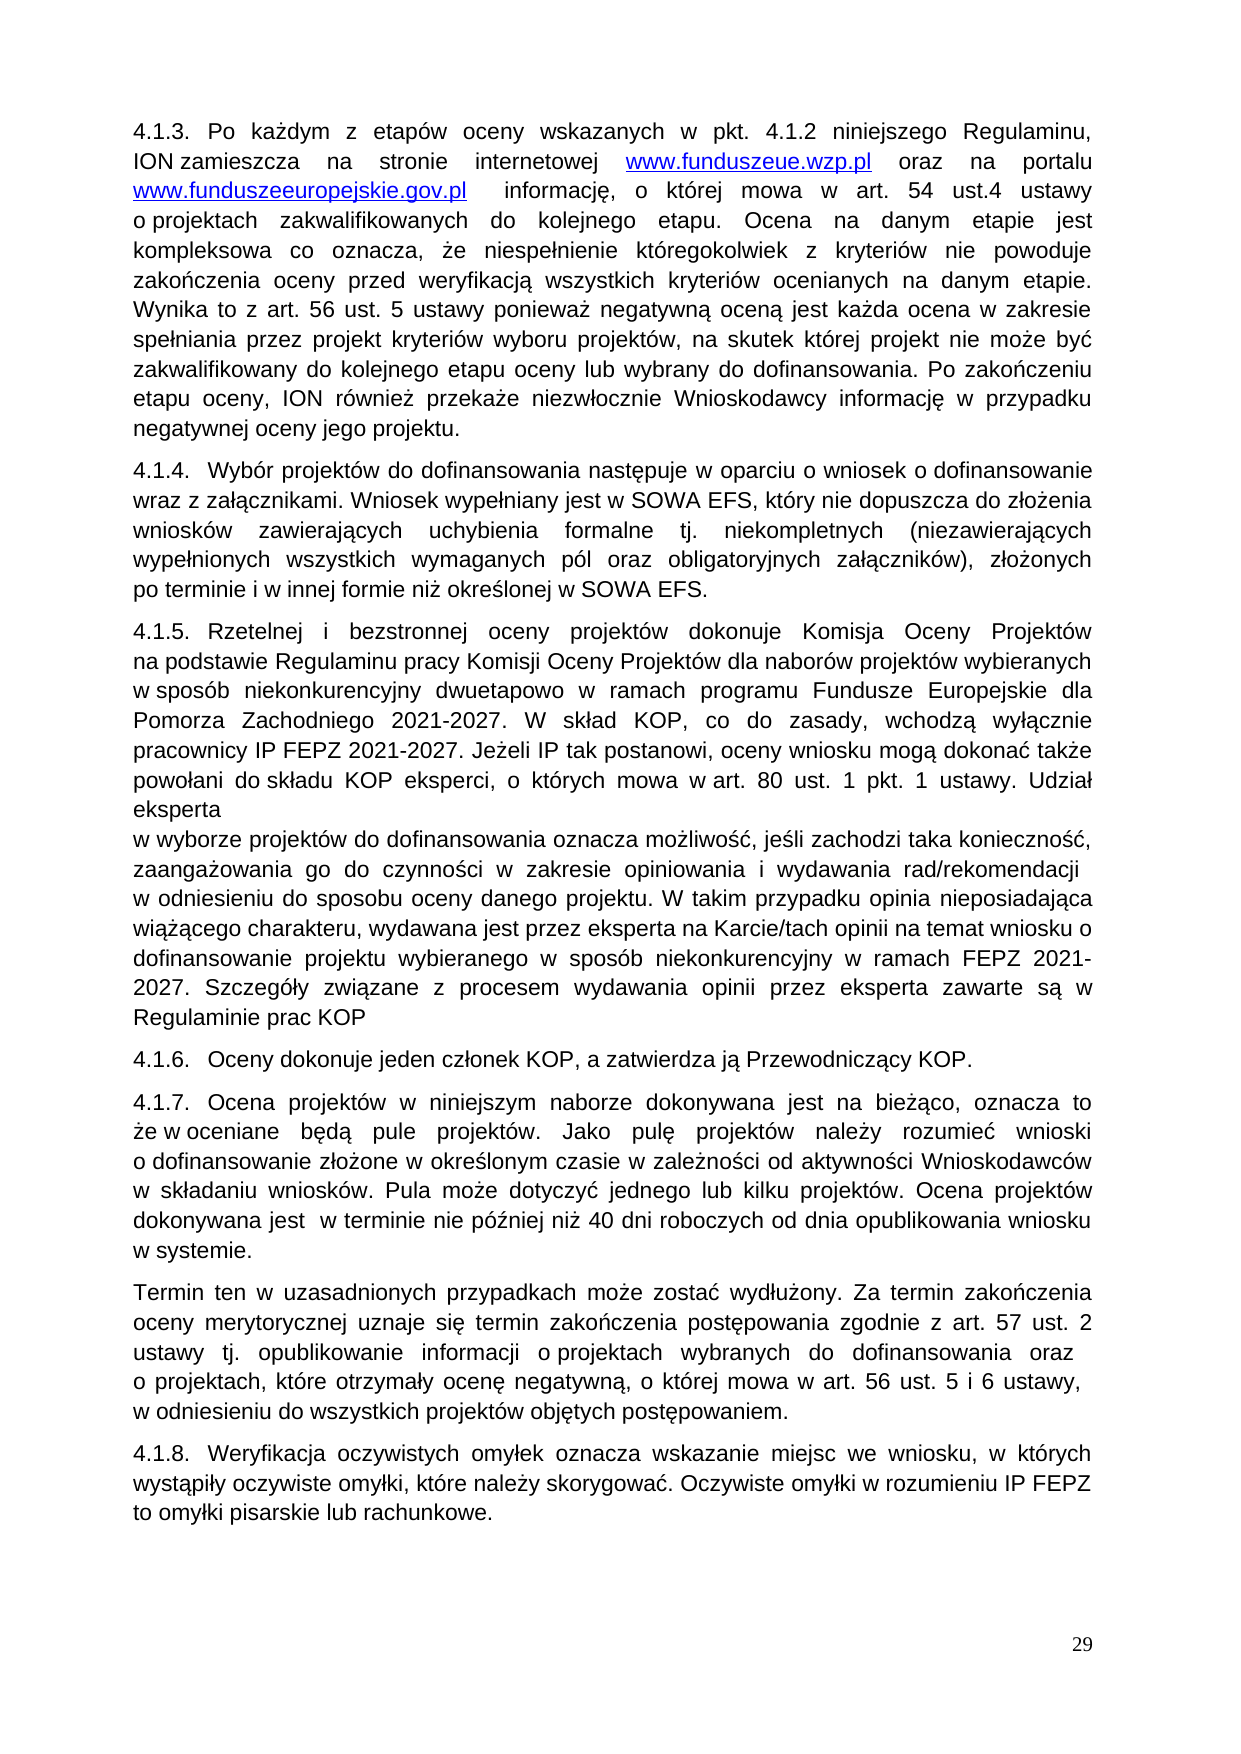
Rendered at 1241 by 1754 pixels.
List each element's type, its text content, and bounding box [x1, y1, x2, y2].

list Ocena projektów w niniejszym naborze dokonywana jest na bieżąco, oznacza to że w oceniane będą pule projektów. Jako pulę projektów należy rozumieć wnioski o dofinansowanie złożone w określonym czasie w zależności od aktywności Wnioskodawców w składaniu wniosków. Pula może dotyczyć jednego lub kilku projektów. Ocena projektów dokonywana jest w terminie nie później niż 40 dni roboczych od dnia opublikowania wniosku w systemie. [133, 1088, 1092, 1263]
list Rzetelnej i bezstronnej oceny projektów dokonuje Komisja Oceny Projektów na podstawie Regulaminu pracy Komisji Oceny Projektów dla naborów projektów wybieranych w sposób niekonkurencyjny dwuetapowo w ramach programu Fundusze Europejskie dla Pomorza Zachodniego 2021-2027. W skład KOP, co do zasady, wchodzą wyłącznie pracownicy IP FEPZ 2021-2027. Jeżeli IP tak postanowi, oceny wniosku mogą dokonać także powołani do składu KOP eksperci, o których mowa w art. 80 ust. 1 pkt. 1 ustawy. Udział eksperta w wyborze projektów do dofinansowania oznacza możliwość, jeśli zachodzi taka konieczność, zaangażowania go do czynności w zakresie opiniowania i wydawania rad/rekomendacji w odniesieniu do sposobu oceny danego projektu. W takim przypadku opinia nieposiadająca wiążącego charakteru, wydawana jest przez eksperta na Karcie/tach opinii na temat wniosku o dofinansowanie projektu wybieranego w sposób niekonkurencyjny w ramach FEPZ 2021-2027. Szczegóły związane z procesem wydawania opinii przez eksperta zawarte są w Regulaminie prac KOP [133, 618, 1092, 1030]
list Po każdym z etapów oceny wskazanych w pkt. 4.1.2 niniejszego Regulaminu, ION zamieszcza na stronie internetowej www.funduszeue.wzp.pl oraz na portalu www.funduszeeuropejskie.gov.pl informację, o której mowa w art. 54 ust.4 ustawy o projektach zakwalifikowanych do kolejnego etapu. Ocena na danym etapie jest kompleksowa co oznacza, że niespełnienie któregokolwiek z kryteriów nie powoduje zakończenia oceny przed weryfikacją wszystkich kryteriów ocenianych na danym etapie. Wynika to z art. 56 ust. 5 ustawy ponieważ negatywną oceną jest każda ocena w zakresie spełniania przez projekt kryteriów wyboru projektów, na skutek której projekt nie może być zakwalifikowany do kolejnego etapu oceny lub wybrany do dofinansowania. Po zakończeniu etapu oceny, ION również przekaże niezwłocznie Wnioskodawcy informację w przypadku negatywnej oceny jego projektu. [133, 118, 1092, 441]
list Weryfikacja oczywistych omyłek oznacza wskazanie miejsc we wniosku, w których wystąpiły oczywiste omyłki, które należy skorygować. Oczywiste omyłki w rozumieniu IP FEPZ to omyłki pisarskie lub rachunkowe. [133, 1440, 1092, 1526]
list Wybór projektów do dofinansowania następuje w oparciu o wniosek o dofinansowanie wraz z załącznikami. Wniosek wypełniany jest w SOWA EFS, który nie dopuszcza do złożenia wniosków zawierających uchybienia formalne tj. niekompletnych (niezawierających wypełnionych wszystkich wymaganych pól oraz obligatoryjnych załączników), złożonych po terminie i w innej formie niż określonej w SOWA EFS. [133, 457, 1092, 602]
list Termin ten w uzasadnionych przypadkach może zostać wydłużony. Za termin zakończenia oceny merytorycznej uznaje się termin zakończenia postępowania zgodnie z art. 57 ust. 2 ustawy tj. opublikowanie informacji o projektach wybranych do dofinansowania oraz o projektach, które otrzymały ocenę negatywną, o której mowa w art. 56 ust. 5 i 6 ustawy, w odniesieniu do wszystkich projektów objętych postępowaniem. [133, 1279, 1092, 1424]
list Oceny dokonuje jeden członek KOP, a zatwierdza ją Przewodniczący KOP. [133, 1046, 1092, 1073]
